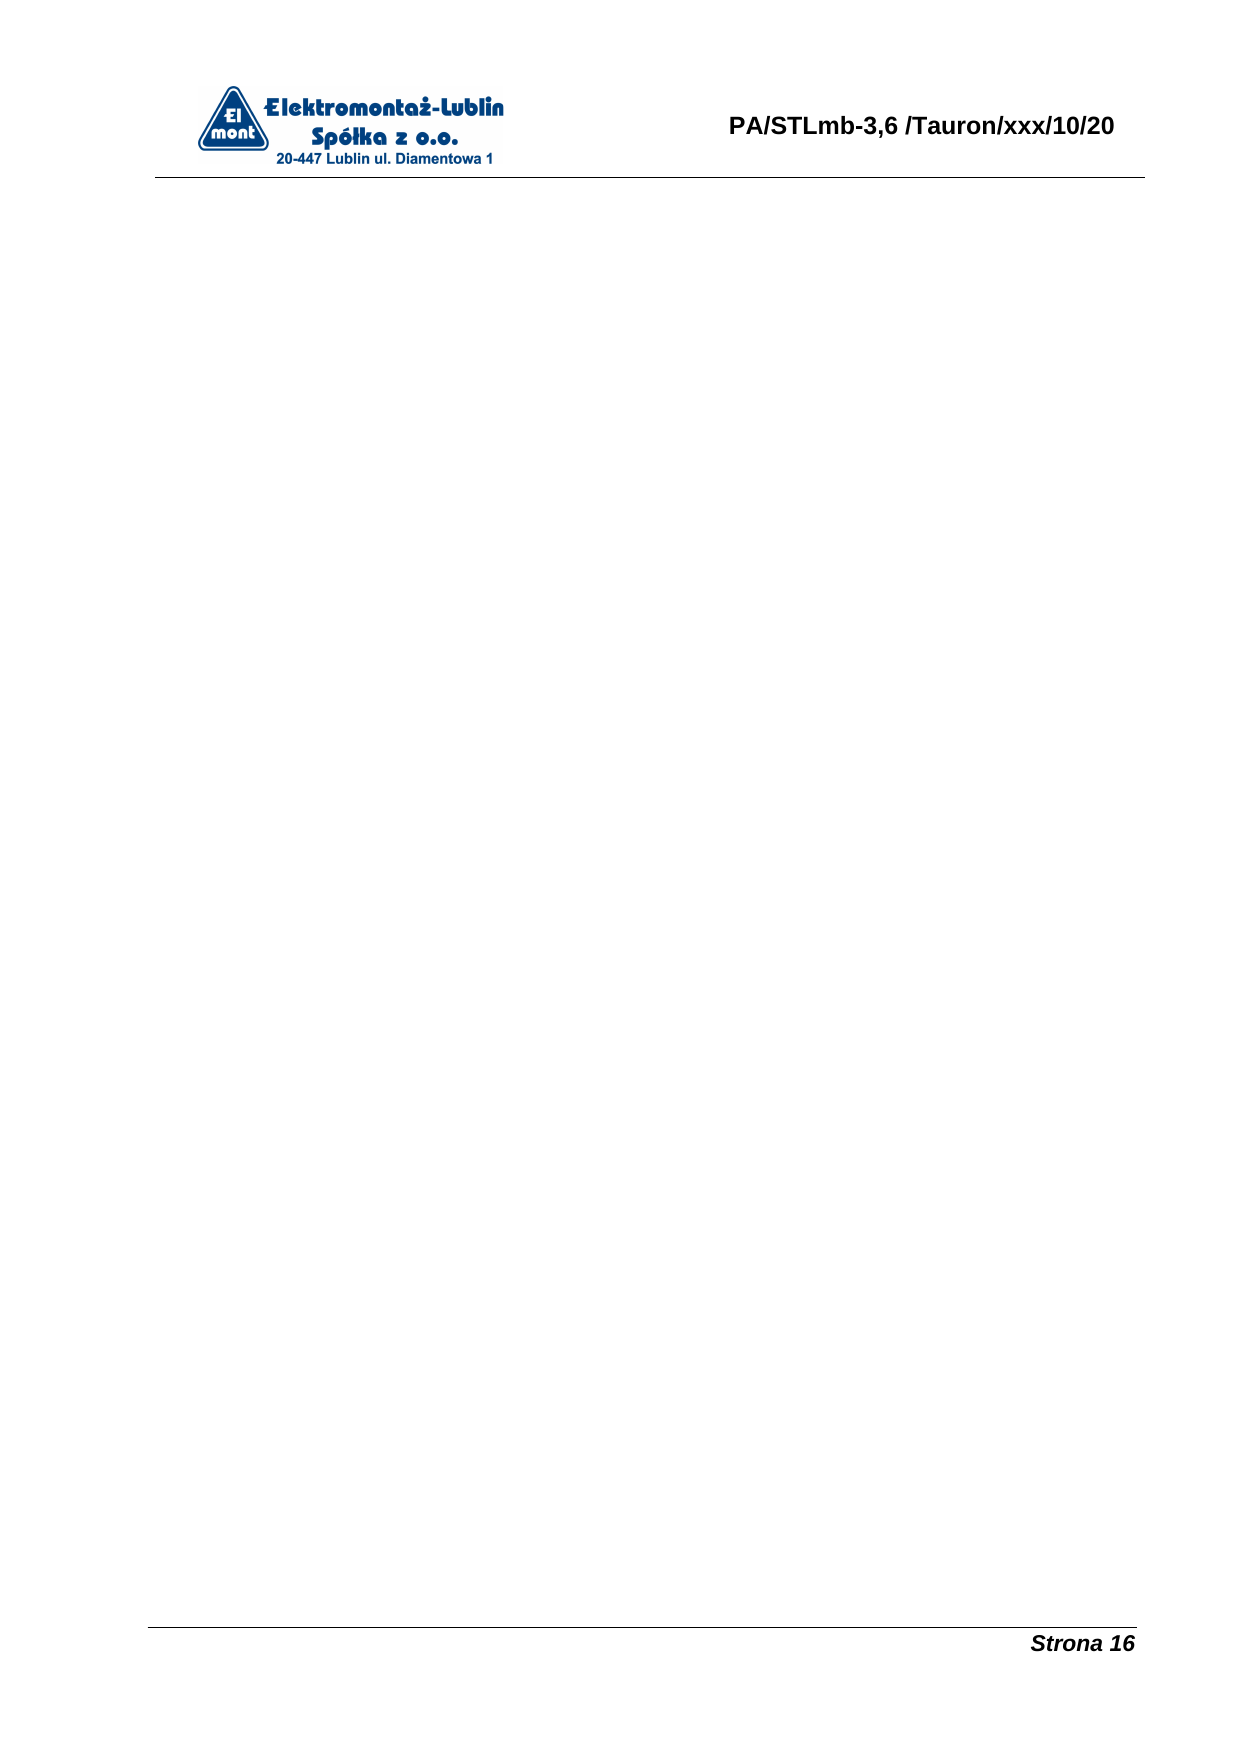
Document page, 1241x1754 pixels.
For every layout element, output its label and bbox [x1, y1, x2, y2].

picture [198, 86, 504, 164]
